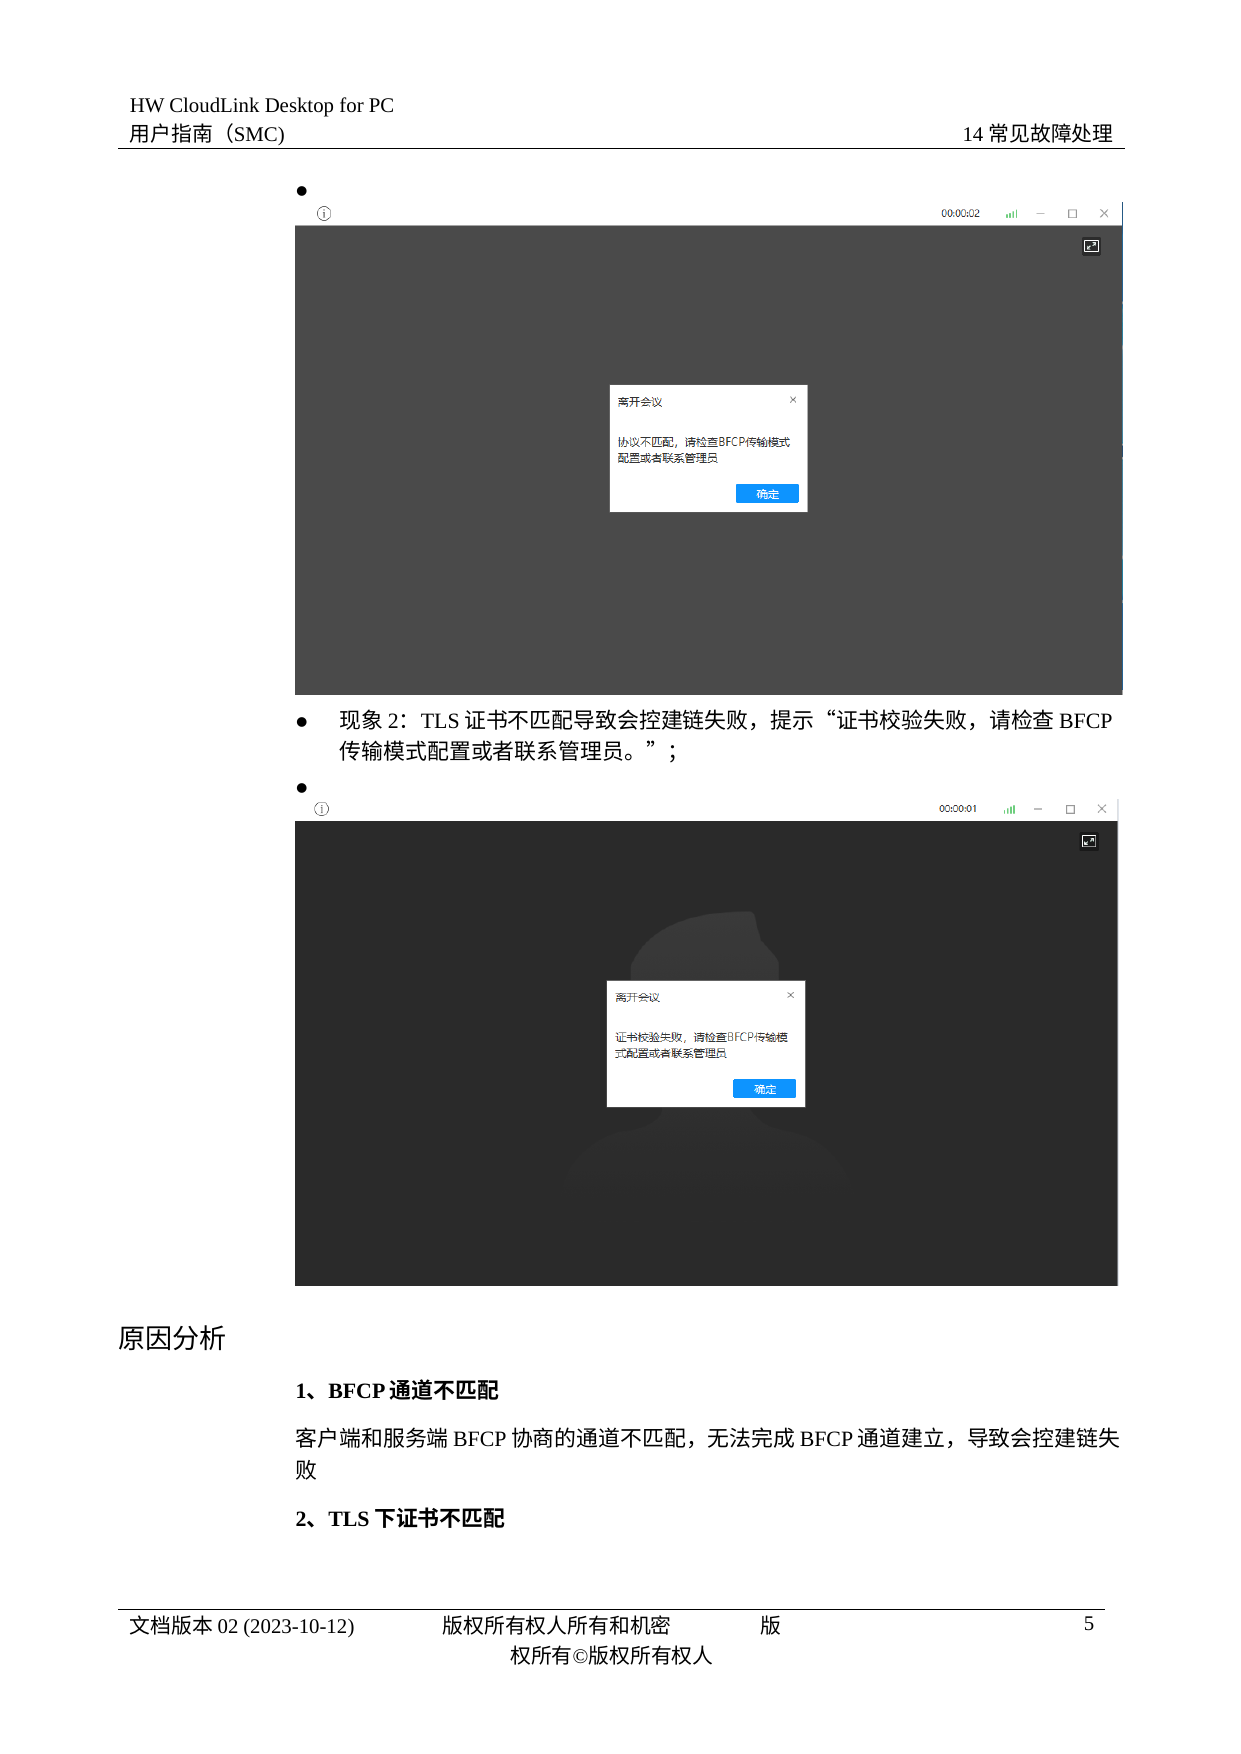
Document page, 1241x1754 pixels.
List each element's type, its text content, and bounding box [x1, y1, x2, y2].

text 客户端和服务端BFCP协商的通道不匹配，无法完成BFCP通道建立，导致会控建链失败 [295, 1421, 1122, 1484]
text 2、TLS下证书不匹配 [295, 1501, 1122, 1533]
text 原因分析 [118, 1317, 1122, 1356]
text 1、BFCP通道不匹配 [295, 1373, 1122, 1404]
picture [295, 799, 1119, 1286]
picture [295, 202, 1123, 695]
list 现象2：TLS证书不匹配导致会控建链失败，提示“证书校验失败，请检查BFCP传输模式配置或者联系管理员。”； [295, 703, 1122, 766]
